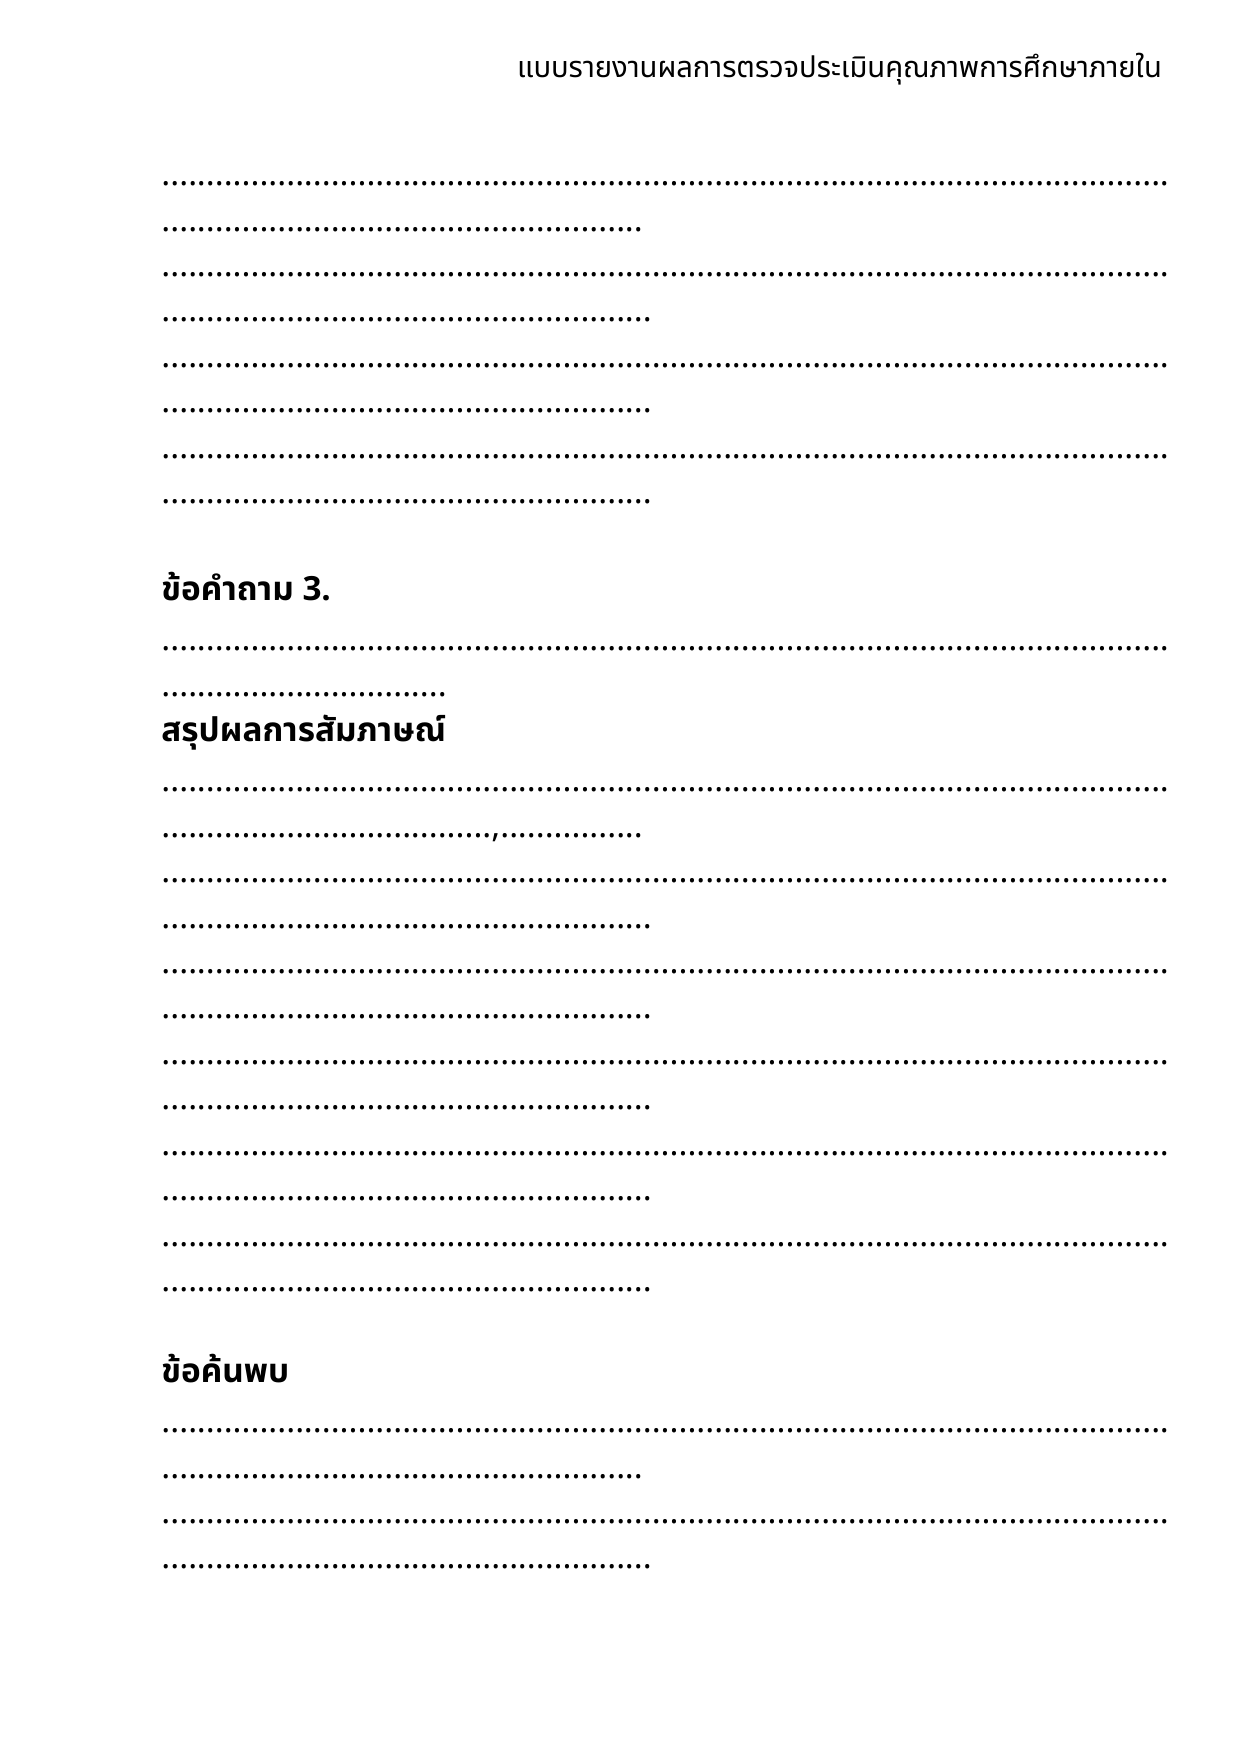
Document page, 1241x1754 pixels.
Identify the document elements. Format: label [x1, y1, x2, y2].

table_header [150, 150, 1189, 1579]
